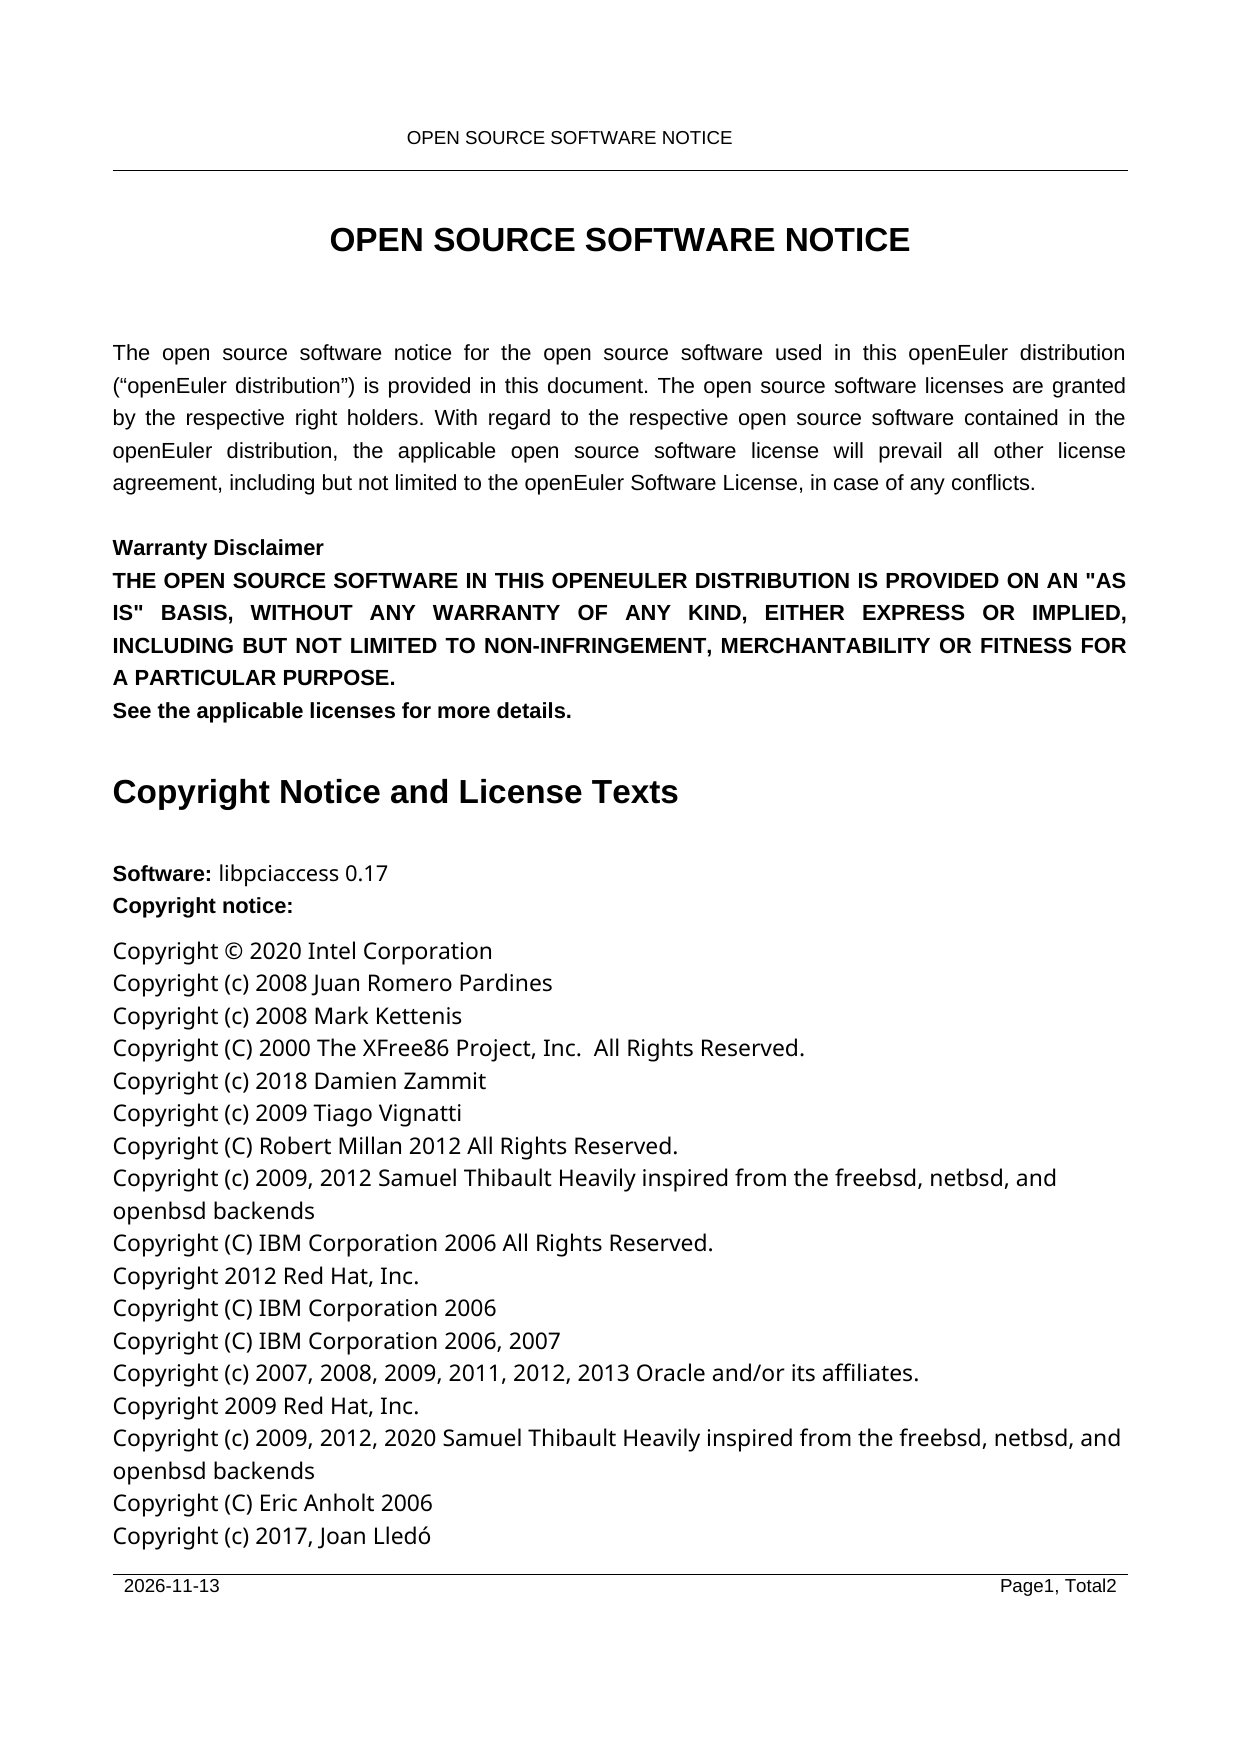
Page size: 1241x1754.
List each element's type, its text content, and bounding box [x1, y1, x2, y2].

text THE OPEN SOURCE SOFTWARE IN THIS OPENEULER DISTRIBUTION IS PROVIDED ON AN "AS IS" BASIS, WITHOUT ANY WARRANTY OF ANY KIND, EITHER EXPRESS OR IMPLIED, INCLUDING BUT NOT LIMITED TO NON-INFRINGEMENT, MERCHANTABILITY OR FITNESS FOR A PARTICULAR PURPOSE. See the applicable licenses for more details. [112, 564, 1128, 726]
text Warranty Disclaimer [112, 531, 1128, 564]
text Copyright notice: [112, 889, 1128, 921]
title Software: libpciaccess 0.17 [112, 856, 1128, 889]
text The open source software notice for the open source software used in this openEuler distribution (“openEuler distribution”) is provided in this document. The open source software licenses are granted by the respective right holders. With regard to the respective open source software contained in the openEuler distribution, the applicable open source software license will prevail all other license agreement, including but not limited to the openEuler Software License, in case of any conflicts. [112, 336, 1128, 499]
text Copyright Notice and License Texts [112, 759, 1128, 824]
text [112, 934, 1128, 1551]
text OPEN SOURCE SOFTWARE NOTICE [112, 206, 1128, 271]
